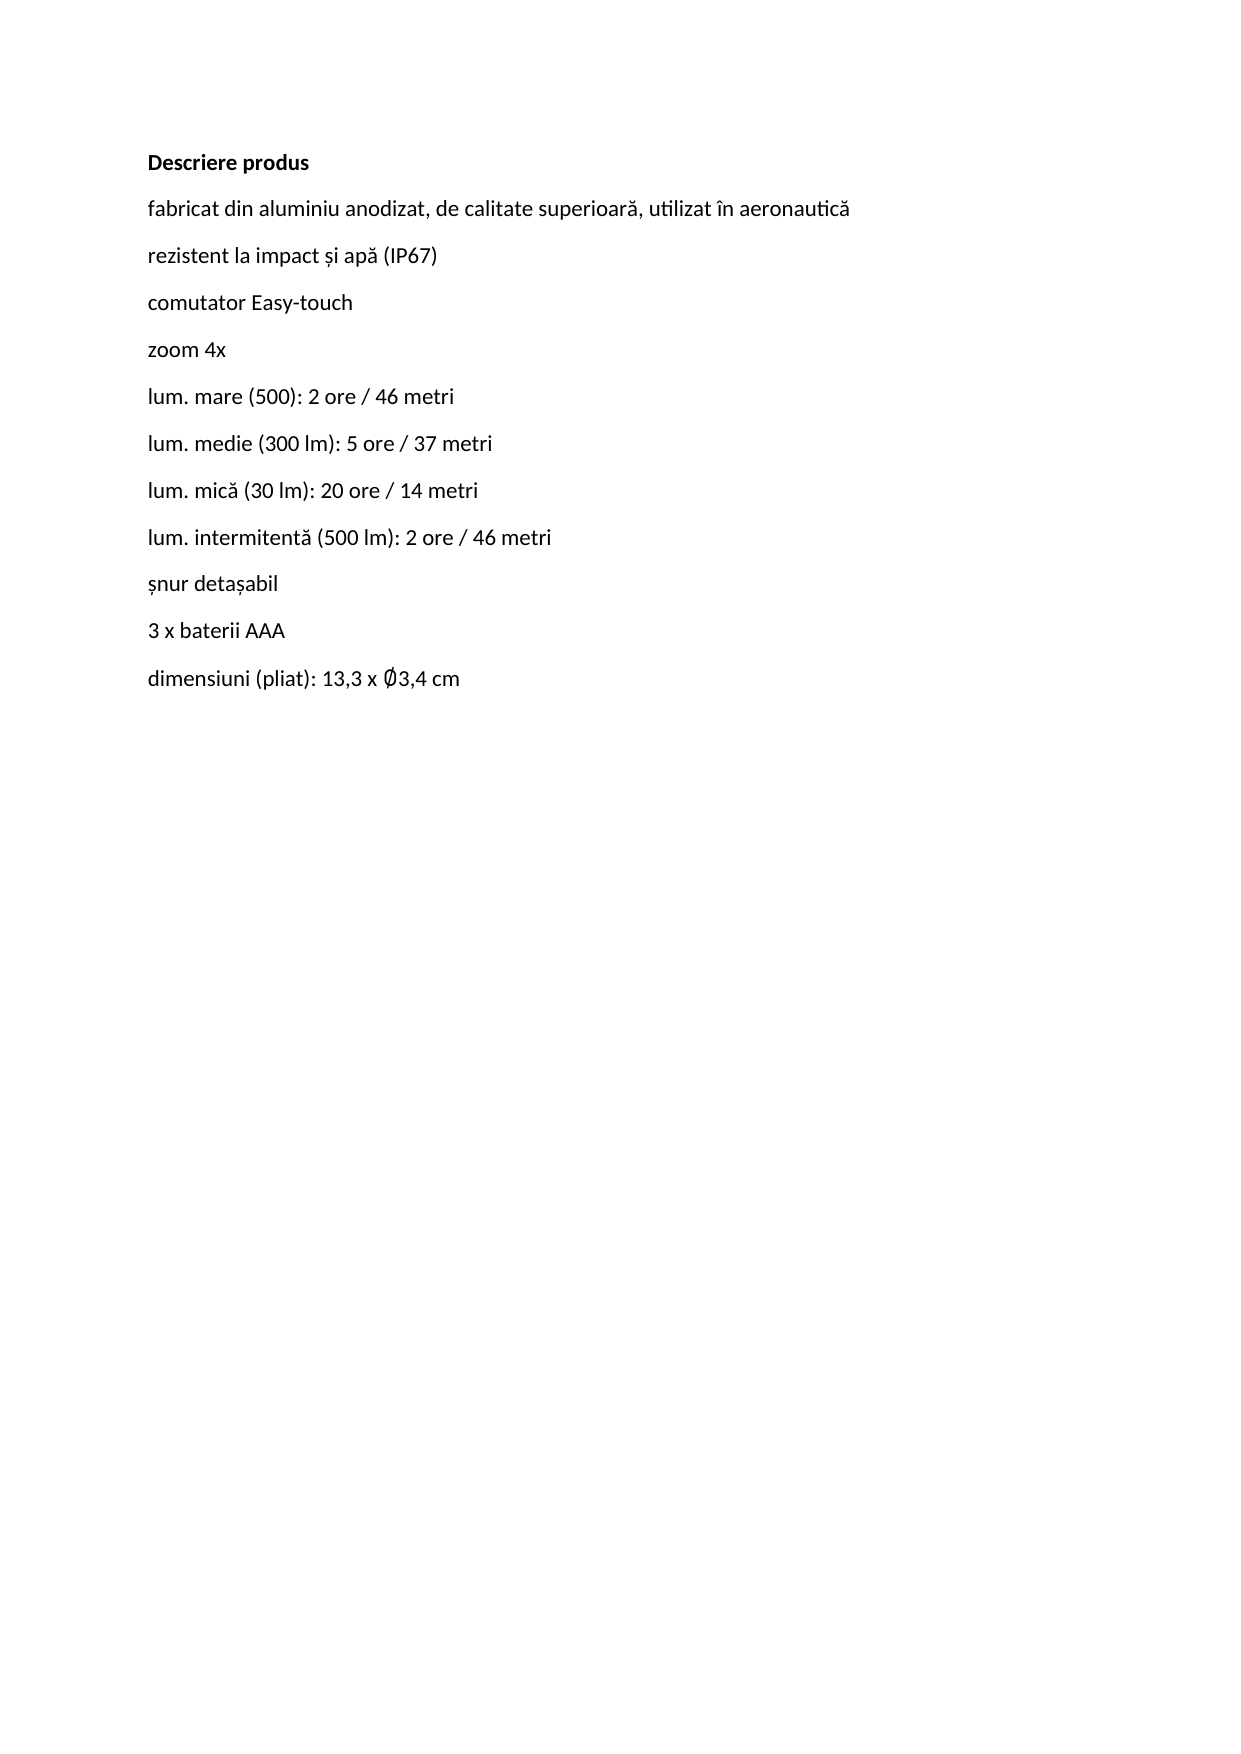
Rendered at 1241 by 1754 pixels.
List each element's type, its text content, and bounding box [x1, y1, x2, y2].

text comutator Easy-touch [148, 288, 1093, 316]
text zoom 4x [148, 335, 1093, 363]
text lum. intermitentă (500 lm): 2 ore / 46 metri [148, 523, 1093, 551]
text șnur detașabil [148, 569, 1093, 597]
text lum. mică (30 lm): 20 ore / 14 metri [148, 476, 1093, 504]
text Descriere produs [148, 148, 1093, 176]
text rezistent la impact și apă (IP67) [148, 241, 1093, 269]
text lum. mare (500): 2 ore / 46 metri [148, 382, 1093, 410]
text fabricat din aluminiu anodizat, de calitate superioară, utilizat în aeronautică [148, 194, 1093, 222]
text 3 x baterii AAA [148, 616, 1093, 644]
text dimensiuni (pliat): 13,3 x ∅3,4 cm [148, 663, 1093, 692]
text lum. medie (300 lm): 5 ore / 37 metri [148, 429, 1093, 457]
